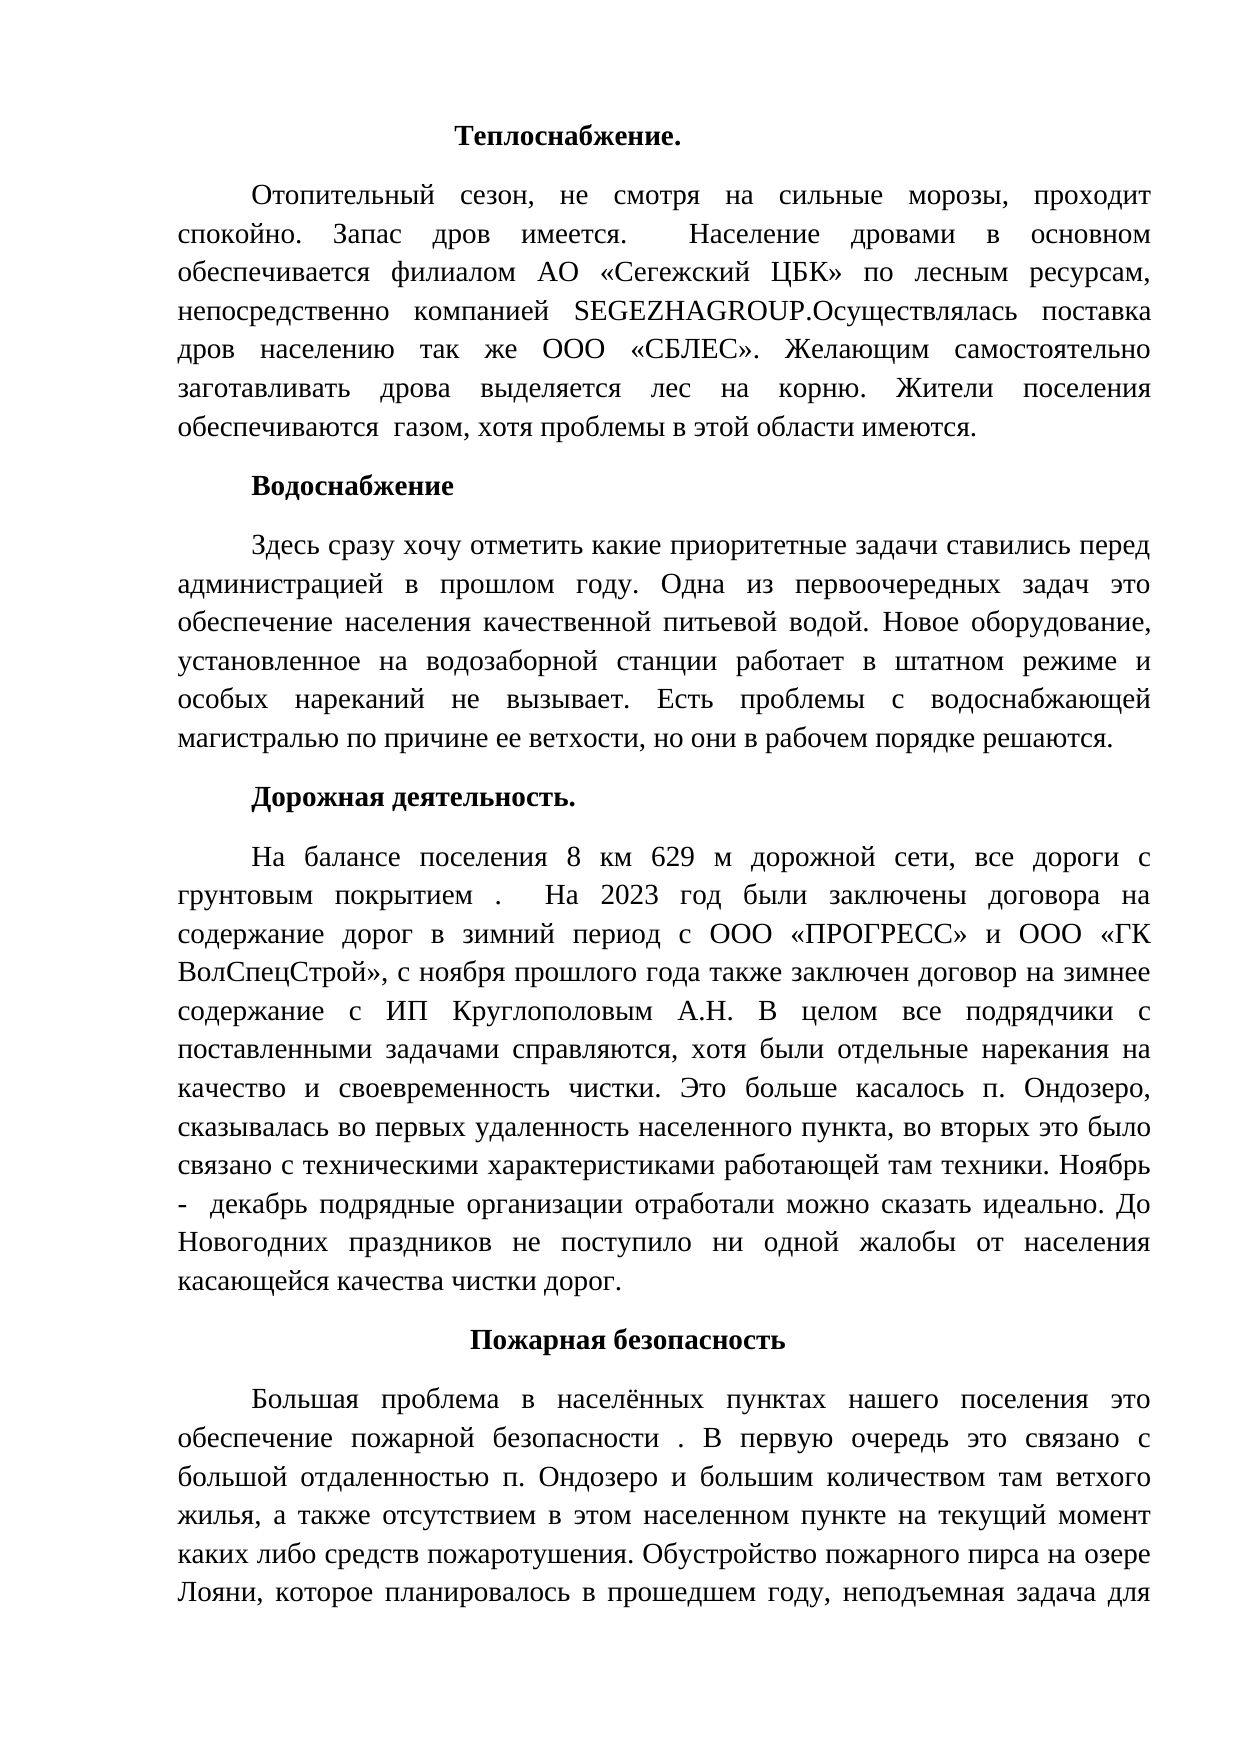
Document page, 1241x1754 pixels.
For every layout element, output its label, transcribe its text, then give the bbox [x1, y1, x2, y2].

text На балансе поселения 8 км 629 м дорожной сети, все дороги с грунтовым покрытием . На 2023 год были заключены договора на содержание дорог в зимний период с ООО «ПРОГРЕСС» и ООО «ГК ВолСпецСтрой», с ноября прошлого года также заключен договор на зимнее содержание с ИП Круглополовым А.Н. В целом все подрядчики с поставленными задачами справляются, хотя были отдельные нарекания на качество и своевременность чистки. Это больше касалось п. Ондозеро, сказывалась во первых удаленность населенного пункта, во вторых это было связано с техническими характеристиками работающей там техники. Ноябрь - декабрь подрядные организации отработали можно сказать идеально. До Новогодних праздников не поступило ни одной жалобы от населения касающейся качества чистки дорог. [177, 839, 1152, 1296]
text Дорожная деятельность. [177, 779, 1152, 813]
text Теплоснабжение. [177, 118, 1152, 152]
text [177, 1382, 1152, 1608]
text Пожарная безопасность [177, 1322, 1152, 1356]
text Водоснабжение [177, 468, 1152, 502]
text Здесь сразу хочу отметить какие приоритетные задачи ставились перед администрацией в прошлом году. Одна из первоочередных задач это обеспечение населения качественной питьевой водой. Новое оборудование, установленное на водозаборной станции работает в штатном режиме и особых нареканий не вызывает. Есть проблемы с водоснабжающей магистралью по причине ее ветхости, но они в рабочем порядке решаются. [177, 527, 1152, 754]
text Отопительный сезон, не смотря на сильные морозы, проходит спокойно. Запас дров имеется. Население дровами в основном обеспечивается филиалом АО «Сегежский ЦБК» по лесным ресурсам, непосредственно компанией SEGEZHAGROUP.Осуществлялась поставка дров населению так же ООО «СБЛЕС». Желающим самостоятельно заготавливать дрова выделяется лес на корню. Жители поселения обеспечиваются газом, хотя проблемы в этой области имеются. [177, 177, 1152, 442]
